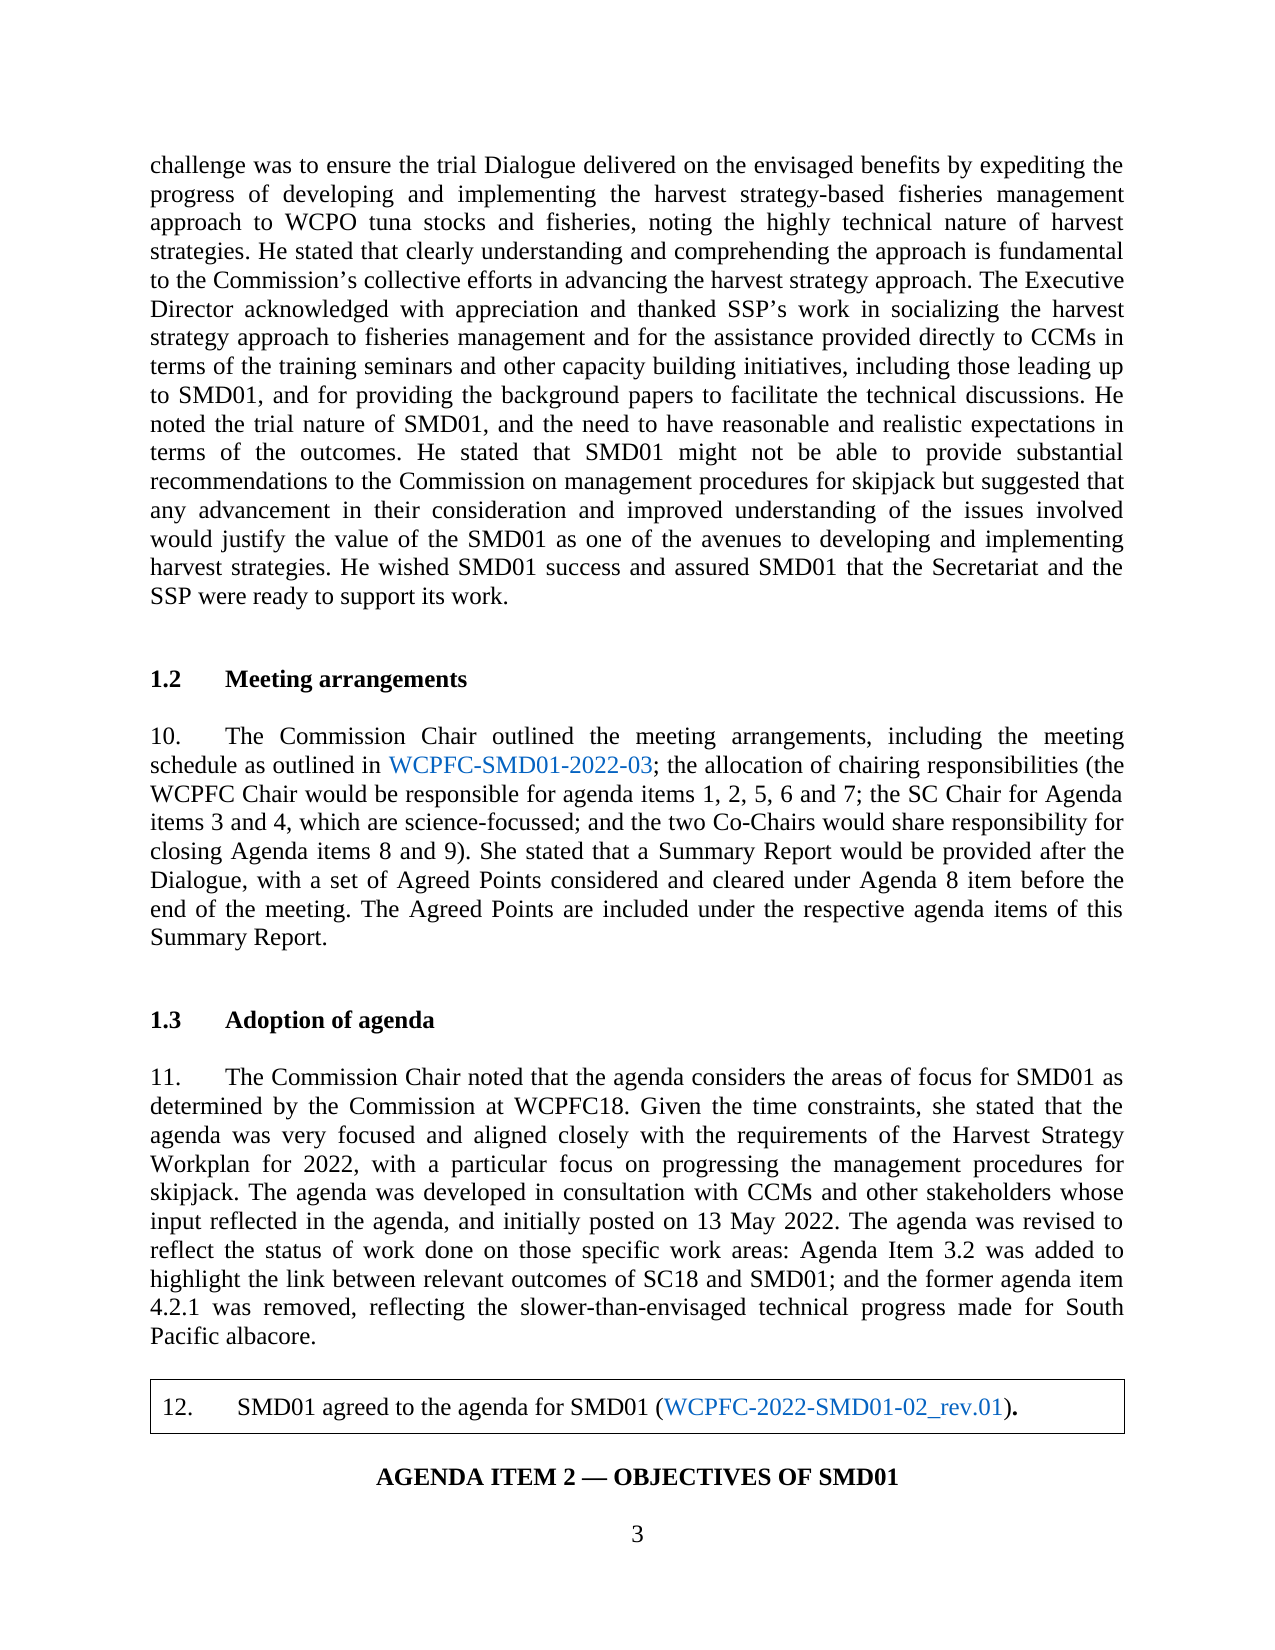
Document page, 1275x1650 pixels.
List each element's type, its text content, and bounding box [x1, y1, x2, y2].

subtitle Meeting arrangements [150, 664, 1125, 692]
subtitle AGENDA ITEM 2 — OBJECTIVES OF SMD01 [150, 1462, 1125, 1491]
subtitle Adoption of agenda [150, 1005, 1125, 1034]
text The Commission Chair outlined the meeting arrangements, including the meeting schedule as outlined in WCPFC-SMD01-2022-03; the allocation of chairing responsibilities (the WCPFC Chair would be responsible for agenda items 1, 2, 5, 6 and 7; the SC Chair for Agenda items 3 and 4, which are science-focussed; and the two Co-Chairs would share responsibility for closing Agenda items 8 and 9). She stated that a Summary Report would be provided after the Dialogue, with a set of Agreed Points considered and cleared under Agenda 8 item before the end of the meeting. The Agreed Points are included under the respective agenda items of this Summary Report. [150, 721, 1125, 951]
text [150, 150, 1125, 610]
text The Commission Chair noted that the agenda considers the areas of focus for SMD01 as determined by the Commission at WCPFC18. Given the time constraints, she stated that the agenda was very focused and aligned closely with the requirements of the Harvest Strategy Workplan for 2022, with a particular focus on progressing the management procedures for skipjack. The agenda was developed in consultation with CCMs and other stakeholders whose input reflected in the agenda, and initially posted on 13 May 2022. The agenda was revised to reflect the status of work done on those specific work areas: Agenda Item 3.2 was added to highlight the link between relevant outcomes of SC18 and SMD01; and the former agenda item 4.2.1 was removed, reflecting the slower-than-envisaged technical progress made for South Pacific albacore. [150, 1062, 1125, 1350]
table_header SMD01 agreed to the agenda for SMD01 (WCPFC-2022-SMD01-02_rev.01). [151, 1380, 1124, 1432]
